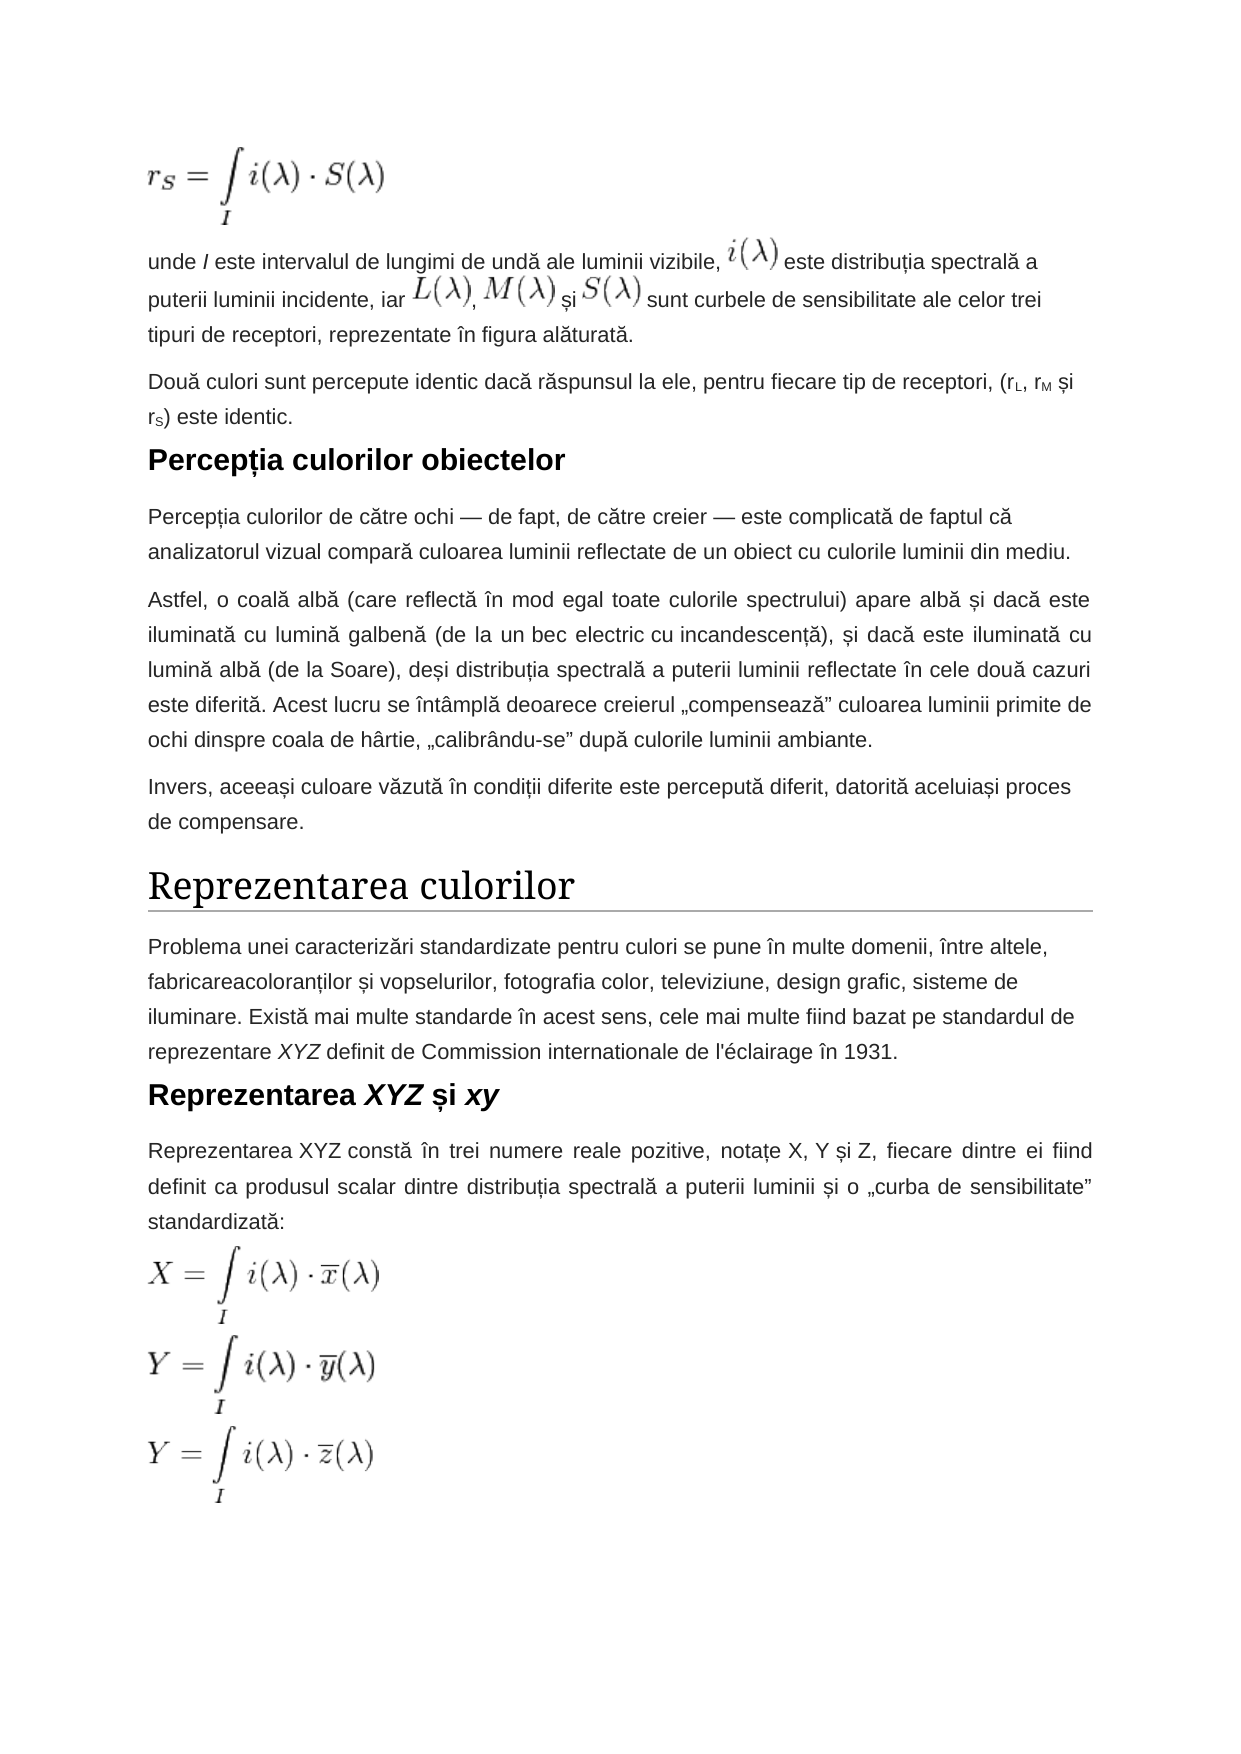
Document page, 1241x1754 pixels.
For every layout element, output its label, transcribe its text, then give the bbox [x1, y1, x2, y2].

subtitle Percepția culorilor obiectelor [148, 442, 1093, 476]
subtitle Reprezentarea culorilor [148, 859, 1093, 910]
picture [411, 274, 471, 307]
picture [147, 1426, 373, 1503]
subtitle Reprezentarea XYZ și xy [148, 1077, 1093, 1112]
text Două culori sunt percepute identic dacă răspunsul la ele, pentru fiecare tip de receptori, (rL, rM și rS) este identic. [148, 359, 1093, 429]
text Astfel, o coală albă (care reflectă în mod egal toate culorile spectrului) apare albă și dacă este iluminată cu lumină galbenă (de la un bec electric cu incandescență), și dacă este iluminată cu lumină albă (de la Soare), deși distribuția spectrală a puterii luminii reflectate în cele două cazuri este diferită. Acest lucru se întâmplă deoarece creierul „compensează” culoarea luminii primite de ochi dinspre coala de hârtie, „calibrându-se” după culorile luminii ambiante. [148, 577, 1093, 752]
picture [727, 236, 778, 270]
picture [482, 274, 555, 307]
picture [582, 274, 641, 307]
picture [147, 147, 384, 225]
picture [147, 1246, 379, 1324]
picture [147, 1335, 375, 1414]
text Problema unei caracterizări standardizate pentru culori se pune în multe domenii, între altele, fabricareacoloranților și vopselurilor, fotografia color, televiziune, design grafic, sisteme de iluminare. Există mai multe standarde în acest sens, cele mai multe fiind bazat pe standardul de reprezentare XYZ definit de Commission internationale de l'éclairage în 1931. [148, 924, 1093, 1064]
text Invers, aceeași culoare văzută în condiții diferite este percepută diferit, datorită aceluiași proces de compensare. [148, 764, 1093, 834]
text Reprezentarea XYZ constă în trei numere reale pozitive, notațe X, Y și Z, fiecare dintre ei fiind definit ca produsul scalar dintre distribuția spectrală a puterii luminii și o „curba de sensibilitate” standardizată: [148, 1129, 1093, 1234]
text unde I este intervalul de lungimi de undă ale luminii vizibile, este distribuția spectrală a puterii luminii incidente, iar , și sunt curbele de sensibilitate ale celor trei tipuri de receptori, reprezentate în figura alăturată. [148, 237, 1093, 347]
text Percepția culorilor de către ochi — de fapt, de către creier — este complicată de faptul că analizatorul vizual compară culoarea luminii reflectate de un obiect cu culorile luminii din mediu. [148, 494, 1093, 564]
